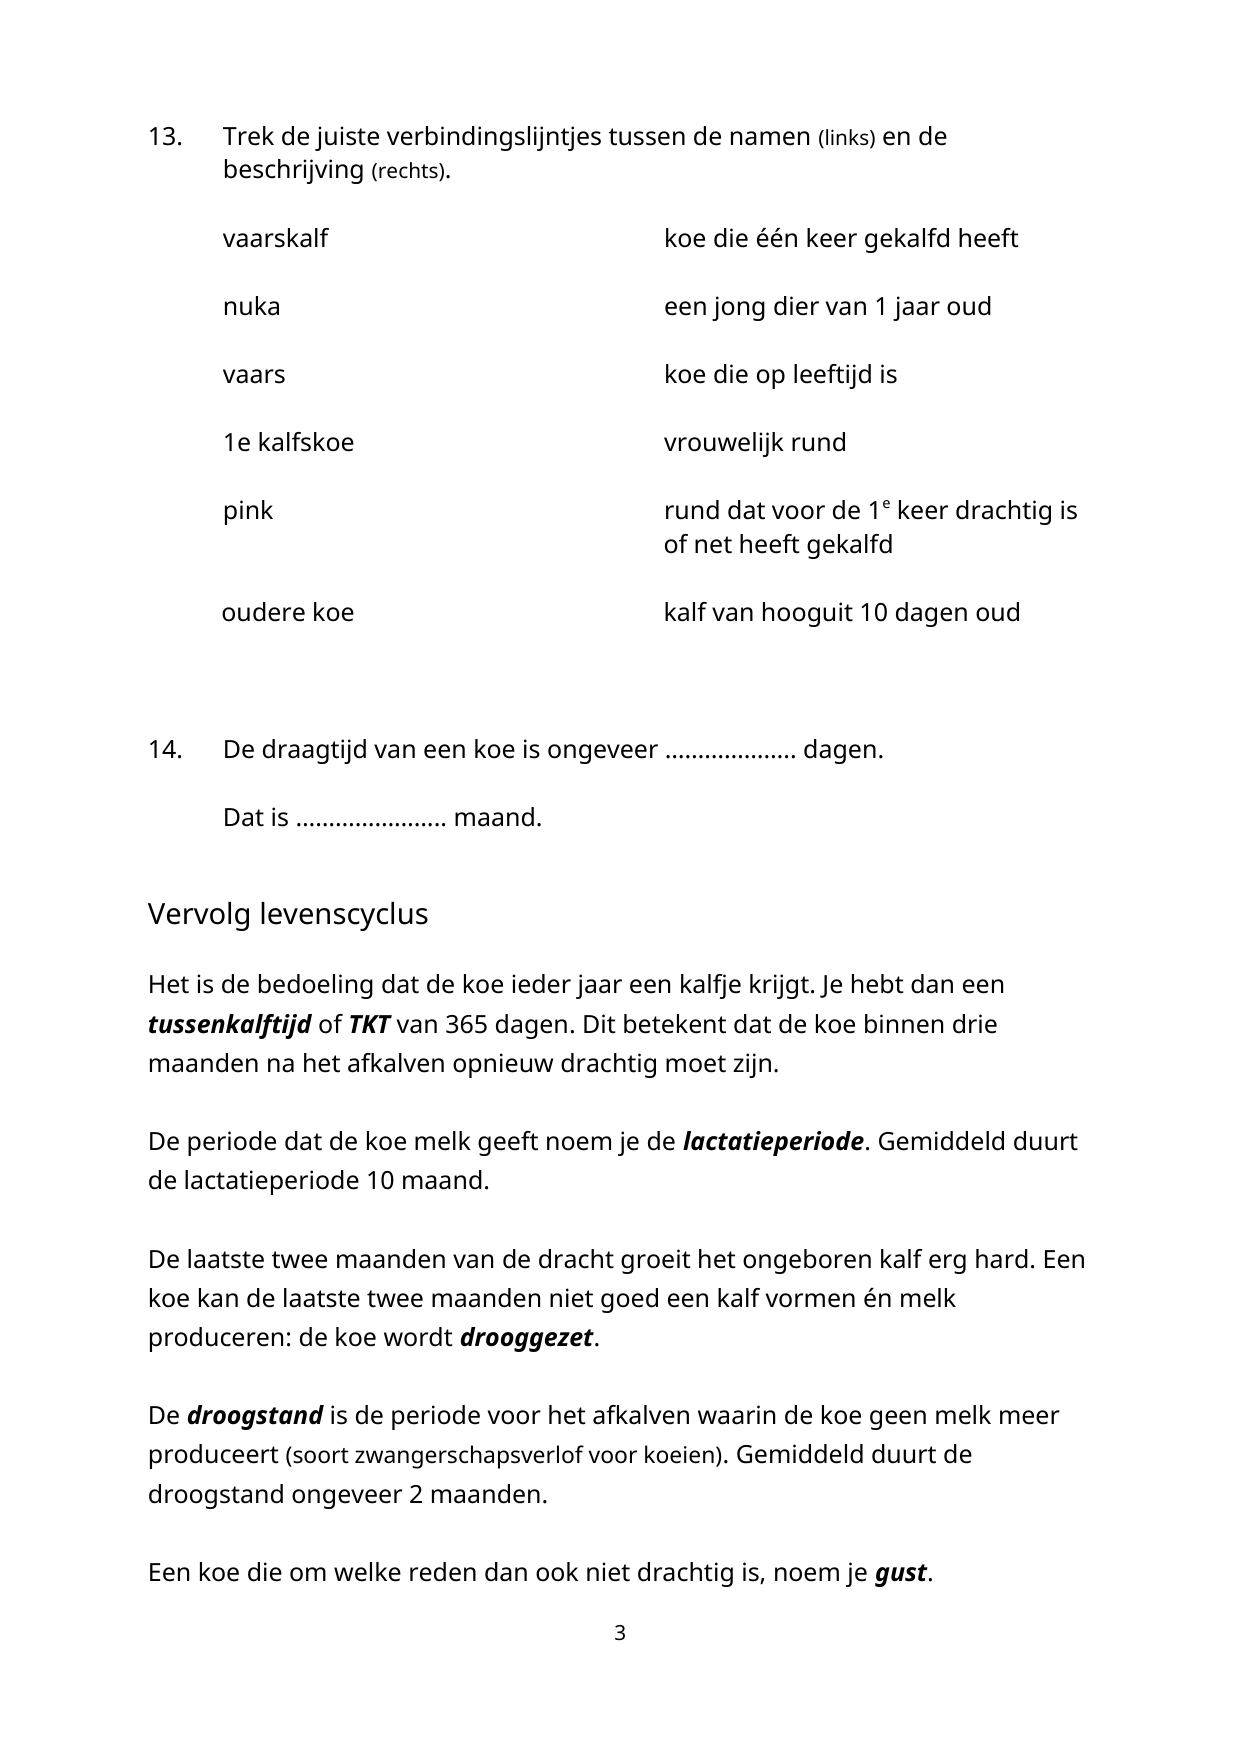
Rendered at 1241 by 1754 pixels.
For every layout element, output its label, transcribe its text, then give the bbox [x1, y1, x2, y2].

text vaars koe die op leeftijd is [223, 357, 1092, 391]
text Vervolg levenscyclus [148, 893, 1092, 933]
text Een koe die om welke reden dan ook niet drachtig is, noem je gust. [148, 1555, 1092, 1589]
text pink rund dat voor de 1e keer drachtig is of net heeft gekalfd [223, 493, 1092, 561]
text nuka een jong dier van 1 jaar oud [223, 288, 1092, 322]
text De droogstand is de periode voor het afkalven waarin de koe geen melk meer produceert (soort zwangerschapsverlof voor koeien). Gemiddeld duurt de droogstand ongeveer 2 maanden. [148, 1398, 1092, 1510]
list Trek de juiste verbindingslijntjes tussen de namen (links) en de beschrijving (rechts). [148, 118, 1092, 186]
text De periode dat de koe melk geeft noem je de lactatieperiode. Gemiddeld duurt de lactatieperiode 10 maand. [148, 1124, 1092, 1197]
list De draagtijd van een koe is ongeveer ……………….. dagen. [148, 731, 1092, 765]
text Het is de bedoeling dat de koe ieder jaar een kalfje krijgt. Je hebt dan een tussenkalftijd of TKT van 365 dagen. Dit betekent dat de koe binnen drie maanden na het afkalven opnieuw drachtig moet zijn. [148, 967, 1092, 1079]
text Dat is ………………….. maand. [223, 799, 1092, 833]
text 1e kalfskoe vrouwelijk rund [223, 425, 1092, 459]
text vaarskalf koe die één keer gekalfd heeft [223, 220, 1092, 254]
text oudere koe kalf van hooguit 10 dagen oud [221, 595, 1092, 629]
text De laatste twee maanden van de dracht groeit het ongeboren kalf erg hard. Een koe kan de laatste twee maanden niet goed een kalf vormen én melk produceren: de koe wordt drooggezet. [148, 1241, 1092, 1354]
